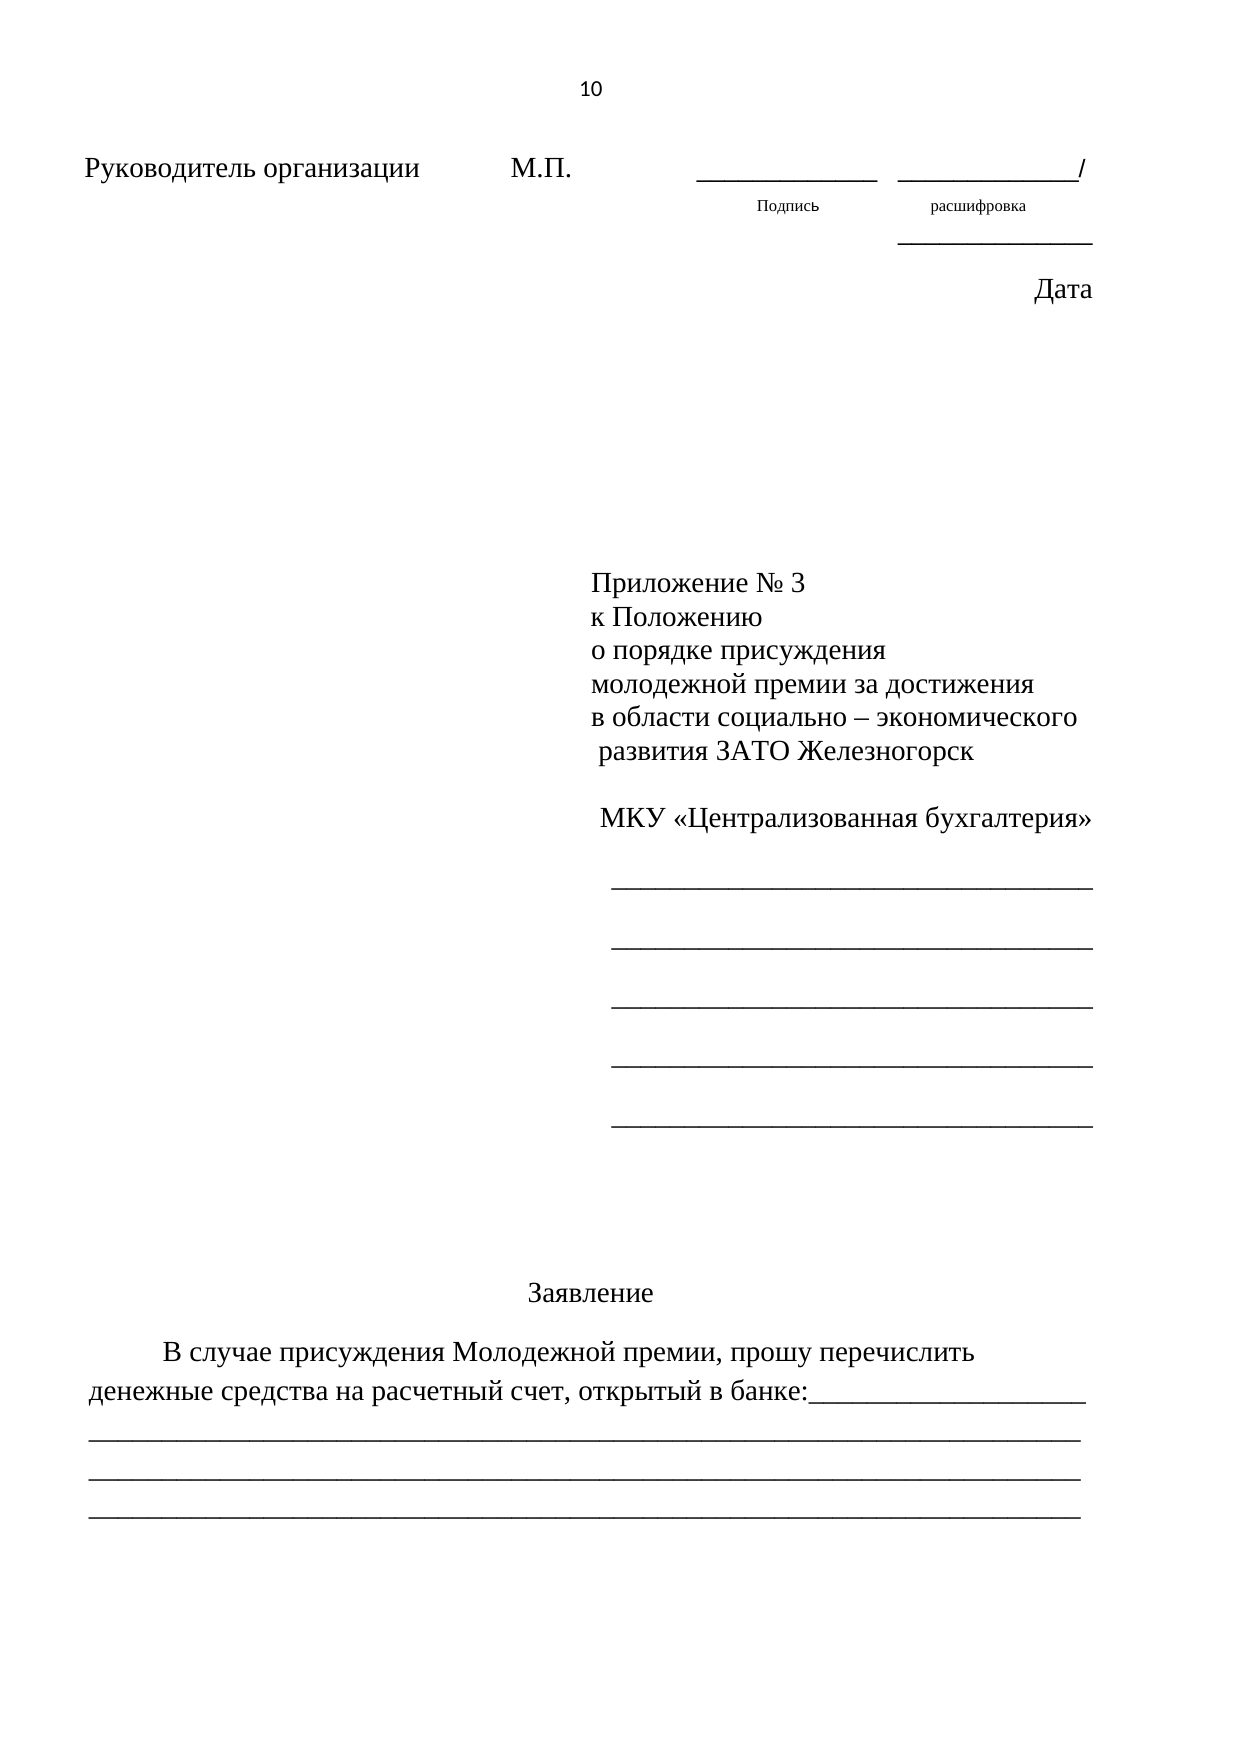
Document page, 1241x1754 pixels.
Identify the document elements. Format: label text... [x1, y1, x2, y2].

text в области социально – экономического [487, 699, 1092, 733]
text ______________ [89, 217, 1092, 246]
text _________________________________ [89, 1097, 1092, 1130]
text Заявление [89, 1275, 1092, 1308]
text молодежной премии за достижения [487, 666, 1092, 699]
text _________________________________ [89, 919, 1092, 952]
text Приложение № 3 [89, 565, 1092, 599]
text В случае присуждения Молодежной премии, прошу перечислить денежные средства на расчетный счет, открытый в банке:___________________ ____________________________________________________________________________________________________________________________________________________________________________________________________________ [89, 1334, 1092, 1522]
subtitle Руководитель организации М.П. _____________ _____________/ Подпись расшифровка [29, 150, 1092, 217]
text к Положению [487, 599, 1092, 632]
text о порядке присуждения [487, 632, 1092, 666]
text Дата [89, 271, 1092, 304]
text МКУ «Централизованная бухгалтерия» [89, 800, 1092, 833]
text _________________________________ [89, 1037, 1092, 1071]
text _________________________________ [89, 978, 1092, 1012]
text _________________________________ [89, 859, 1092, 893]
text развития ЗАТО Железногорск [487, 733, 1092, 766]
